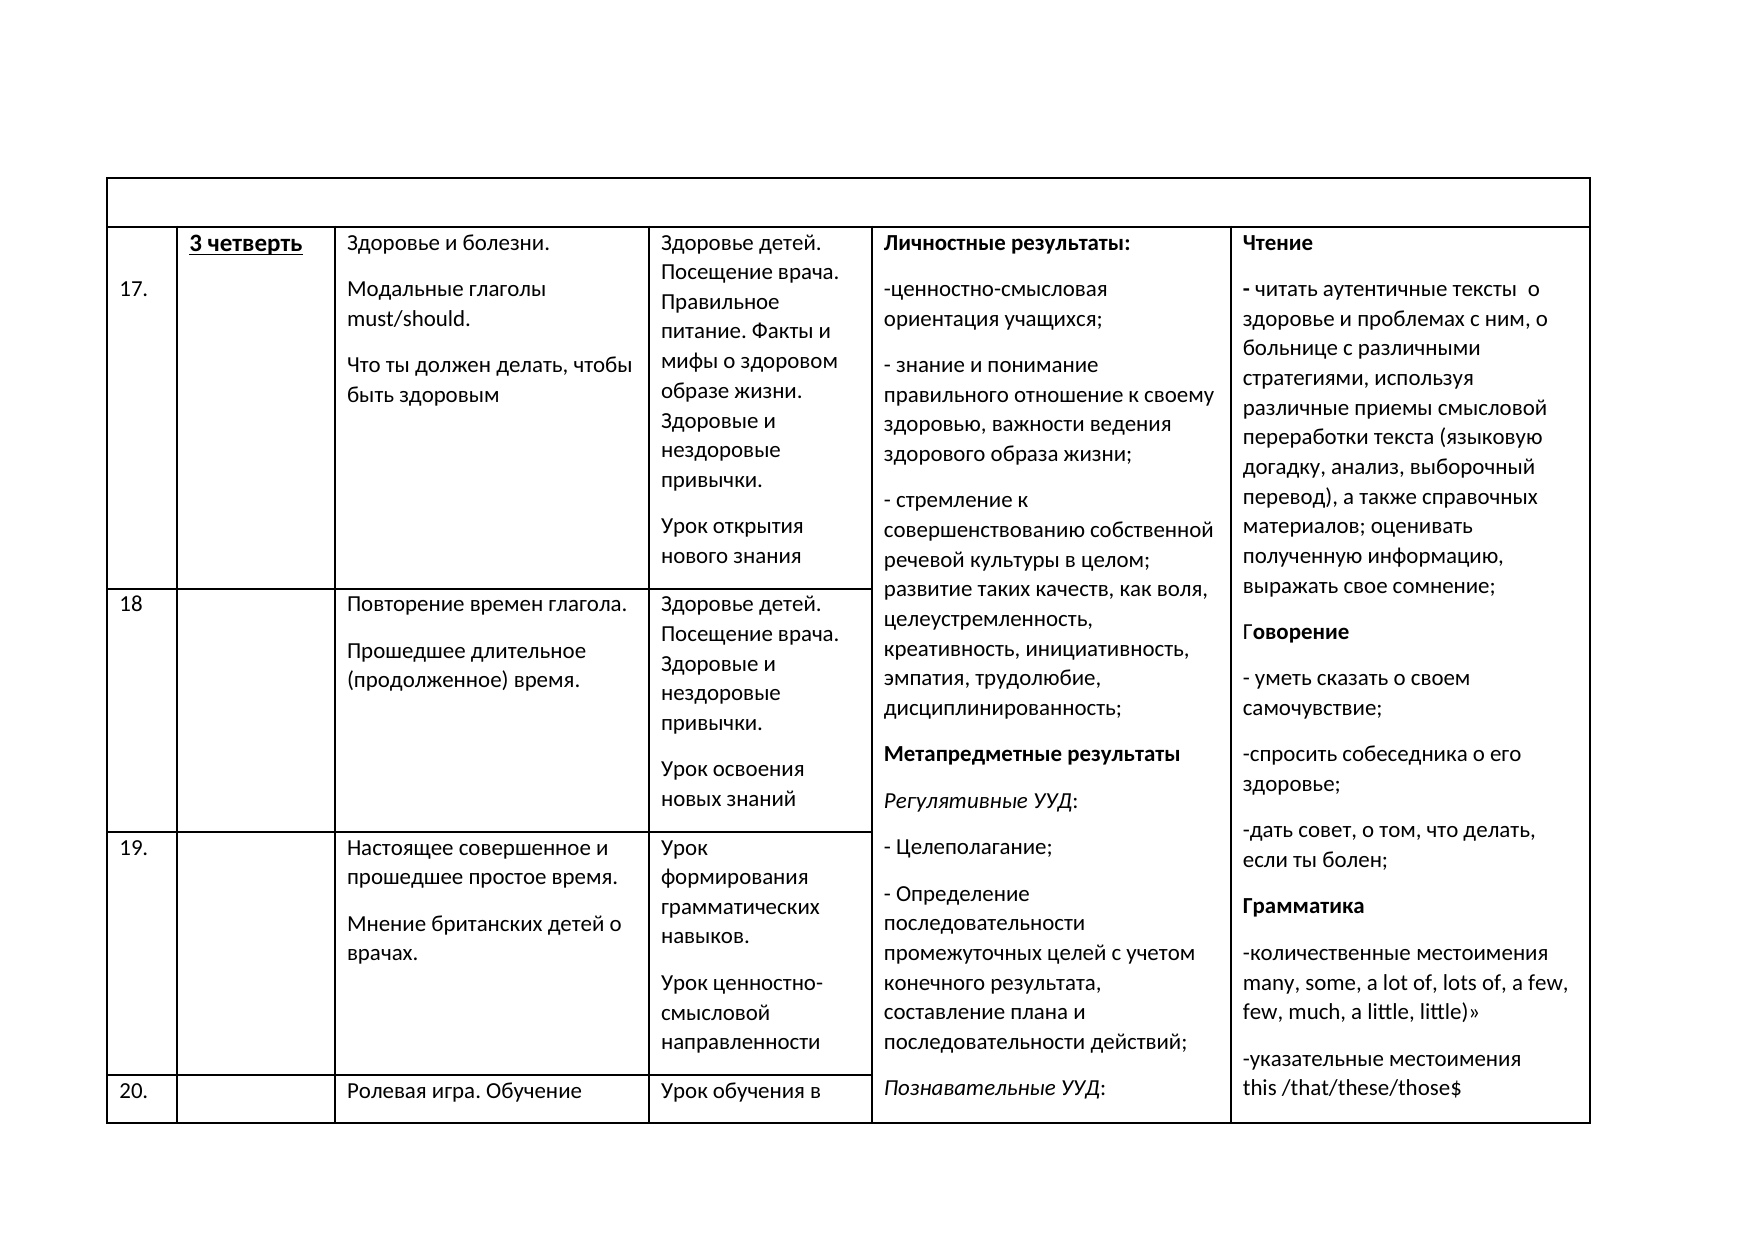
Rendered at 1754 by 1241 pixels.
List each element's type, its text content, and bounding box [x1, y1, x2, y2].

table_cell Здоровье детей. Посещение врача. Правильное питание. Факты и мифы о здоровом образе жизни. Здоровые и нездоровые привычки. Урок открытия нового знания [650, 228, 871, 587]
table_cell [108, 179, 1589, 226]
table_cell Личностные результаты: -ценностно-смысловая ориентация учащихся; - знание и понимание правильного отношение к своему здоровью, важности ведения здорового образа жизни; - стремление к совершенствованию собственной речевой культуры в целом; развитие таких качеств, как воля, целеустремленность, креативность, инициативность, эмпатия, трудолюбие, дисциплинированность; Метапредметные результаты Регулятивные УУД: - Целеполагание; - Определение последовательности промежуточных целей с учетом конечного результата, составление плана и последовательности действий; Познавательные УУД: - поиск и выделение необходимой информации; - выбор наиболее эффективных способов решения задачи в зависимости от конкретных условий; - постановка и формулирование проблемы, самостоятельное создание алгоритмов деятельности. - анализ с целью выделения признаков ; -синтез– составление целого из частей; -установление причинно-следственных связей; Коммуникативные УУД: -постановка вопросов -разрешение конфликтов; -управление поведением партнера, контроль, коррекция, оценка его действий; -умение полно и точно выражать свои мысли в соответствие с задачами и условиями коммуникации; -владение монологической и диалогической формами речи. [873, 228, 1230, 1122]
table_cell Здоровье детей. Посещение врача. Здоровые и нездоровые привычки. Урок освоения новых знаний [650, 590, 871, 831]
table_cell [178, 1076, 334, 1122]
table_cell Здоровье и болезни. Модальные глаголы must/should. Что ты должен делать, чтобы быть здоровым [336, 228, 648, 587]
table_cell 18 [108, 590, 176, 831]
table_cell Настоящее совершенное и прошедшее простое время. Мнение британских детей о врачах. [336, 833, 648, 1074]
table_cell 17. [108, 228, 176, 587]
table_cell [178, 590, 334, 831]
table_cell 20. [108, 1076, 176, 1122]
table_cell 3 четверть [178, 228, 334, 587]
table_cell Чтение - читать аутентичные тексты о здоровье и проблемах с ним, о больнице с различными стратегиями, используя различные приемы смысловой переработки текста (языковую догадку, анализ, выборочный перевод), а также справочных материалов; оценивать полученную информацию, выражать свое сомнение; Говорение - уметь сказать о своем самочувствие; -спросить собеседника о его здоровье; -дать совет, о том, что делать, если ты болен; Грамматика -количественные местоимения many, some, a lot of, lots of, a few, few, much, a little, little)» -указательные местоимения this /that/these/those$ -substitutions (one/ones); -the Past Progressive Tense/ Письмо -писать с опорой и без записку в школу с пояснением причины отсутствия по болезни; – выполнять письменные проекты по тематике общения, кратко излагать результаты проектной деятельности; – составлять план, тезисы устного или письменного сообщения; Учебные умения -использовать функциональные опоры для составления диалога; -работать с таблицей “Word Building”; -понимать смысл пословиц; -понимать связь между словами и предложениями внутри текста; -представить творческий проект [1232, 228, 1589, 1122]
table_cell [336, 1076, 648, 1122]
table_cell [178, 833, 334, 1074]
table_cell Повторение времен глагола. Прошедшее длительное (продолженное) время. [336, 590, 648, 831]
table_cell 19. [108, 833, 176, 1074]
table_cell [650, 1076, 871, 1122]
table_cell Урок формирования грамматических навыков. Урок ценностно-смысловой направленности [650, 833, 871, 1074]
